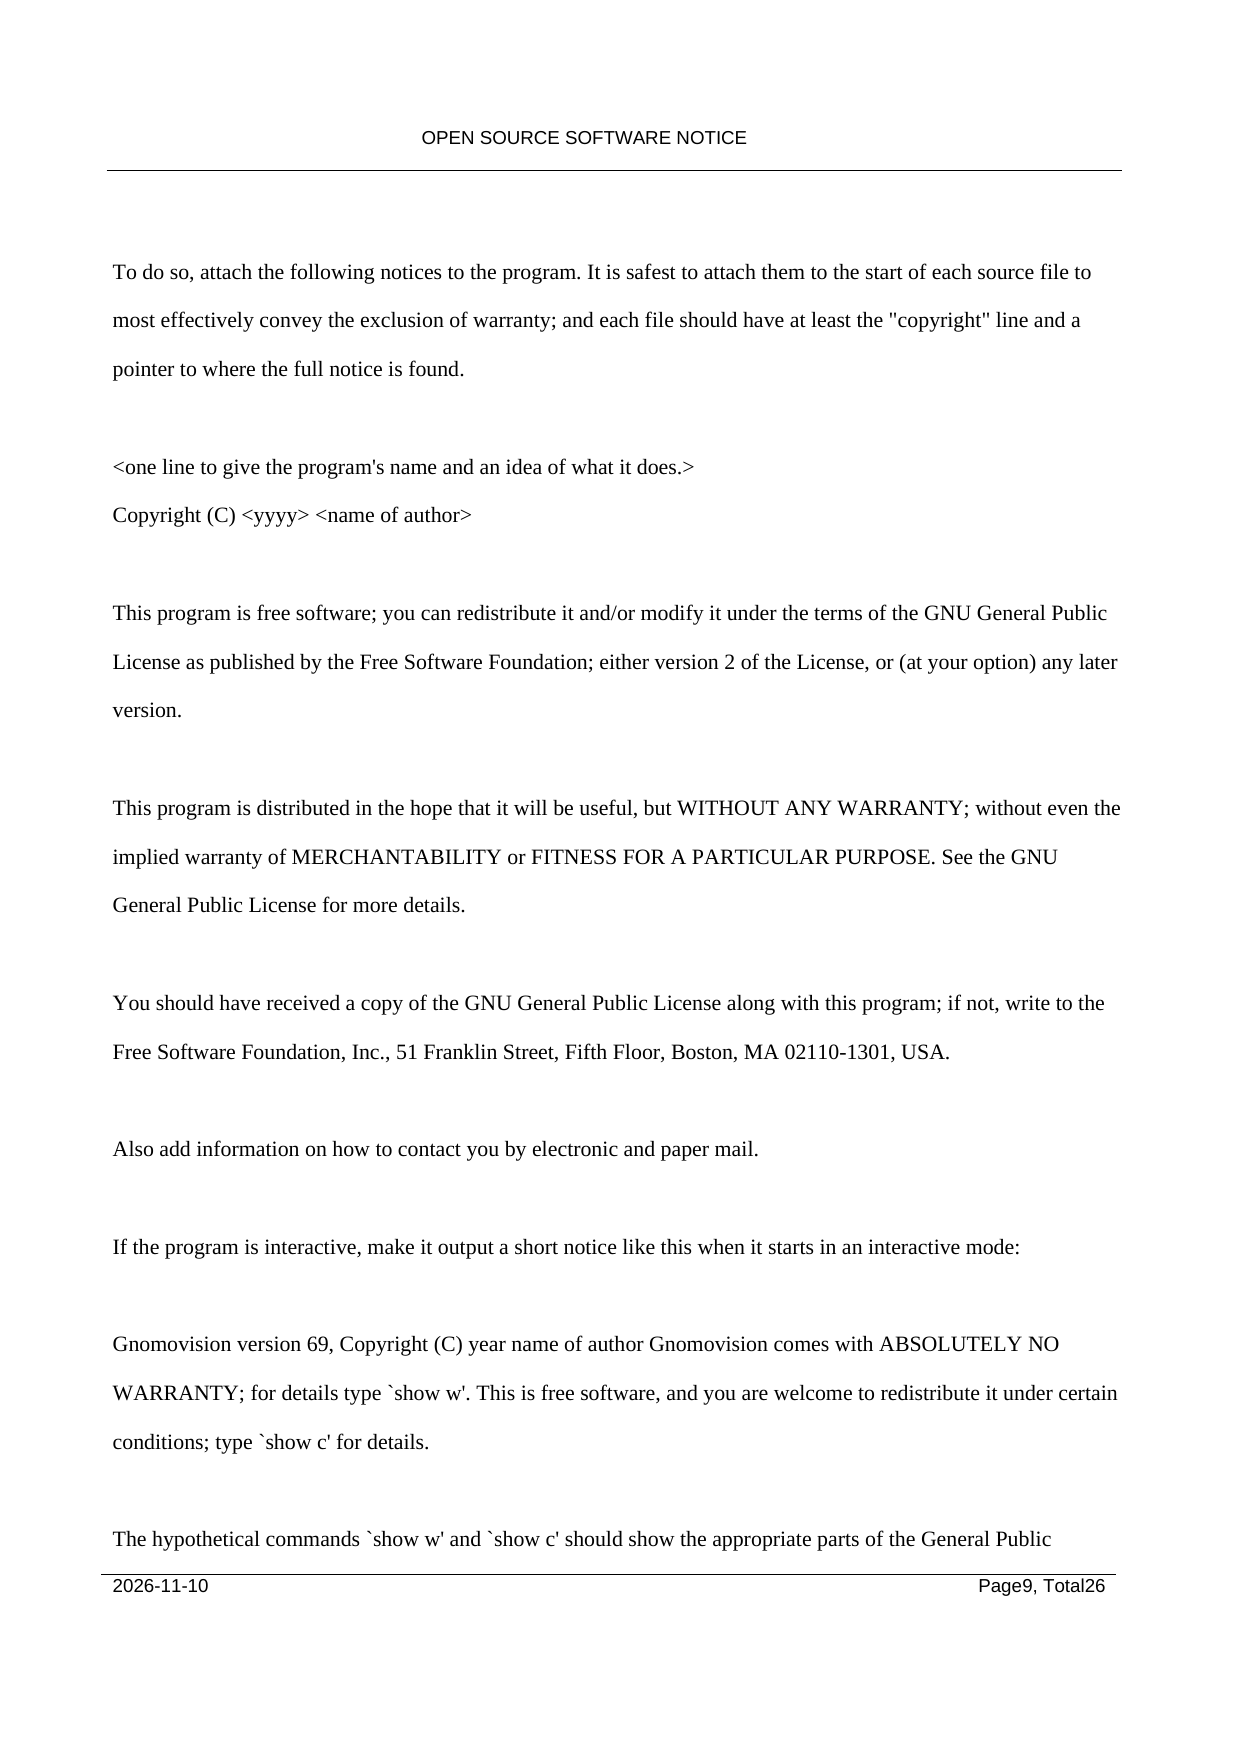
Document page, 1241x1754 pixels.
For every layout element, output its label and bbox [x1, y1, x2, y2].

text [112, 206, 1128, 1555]
